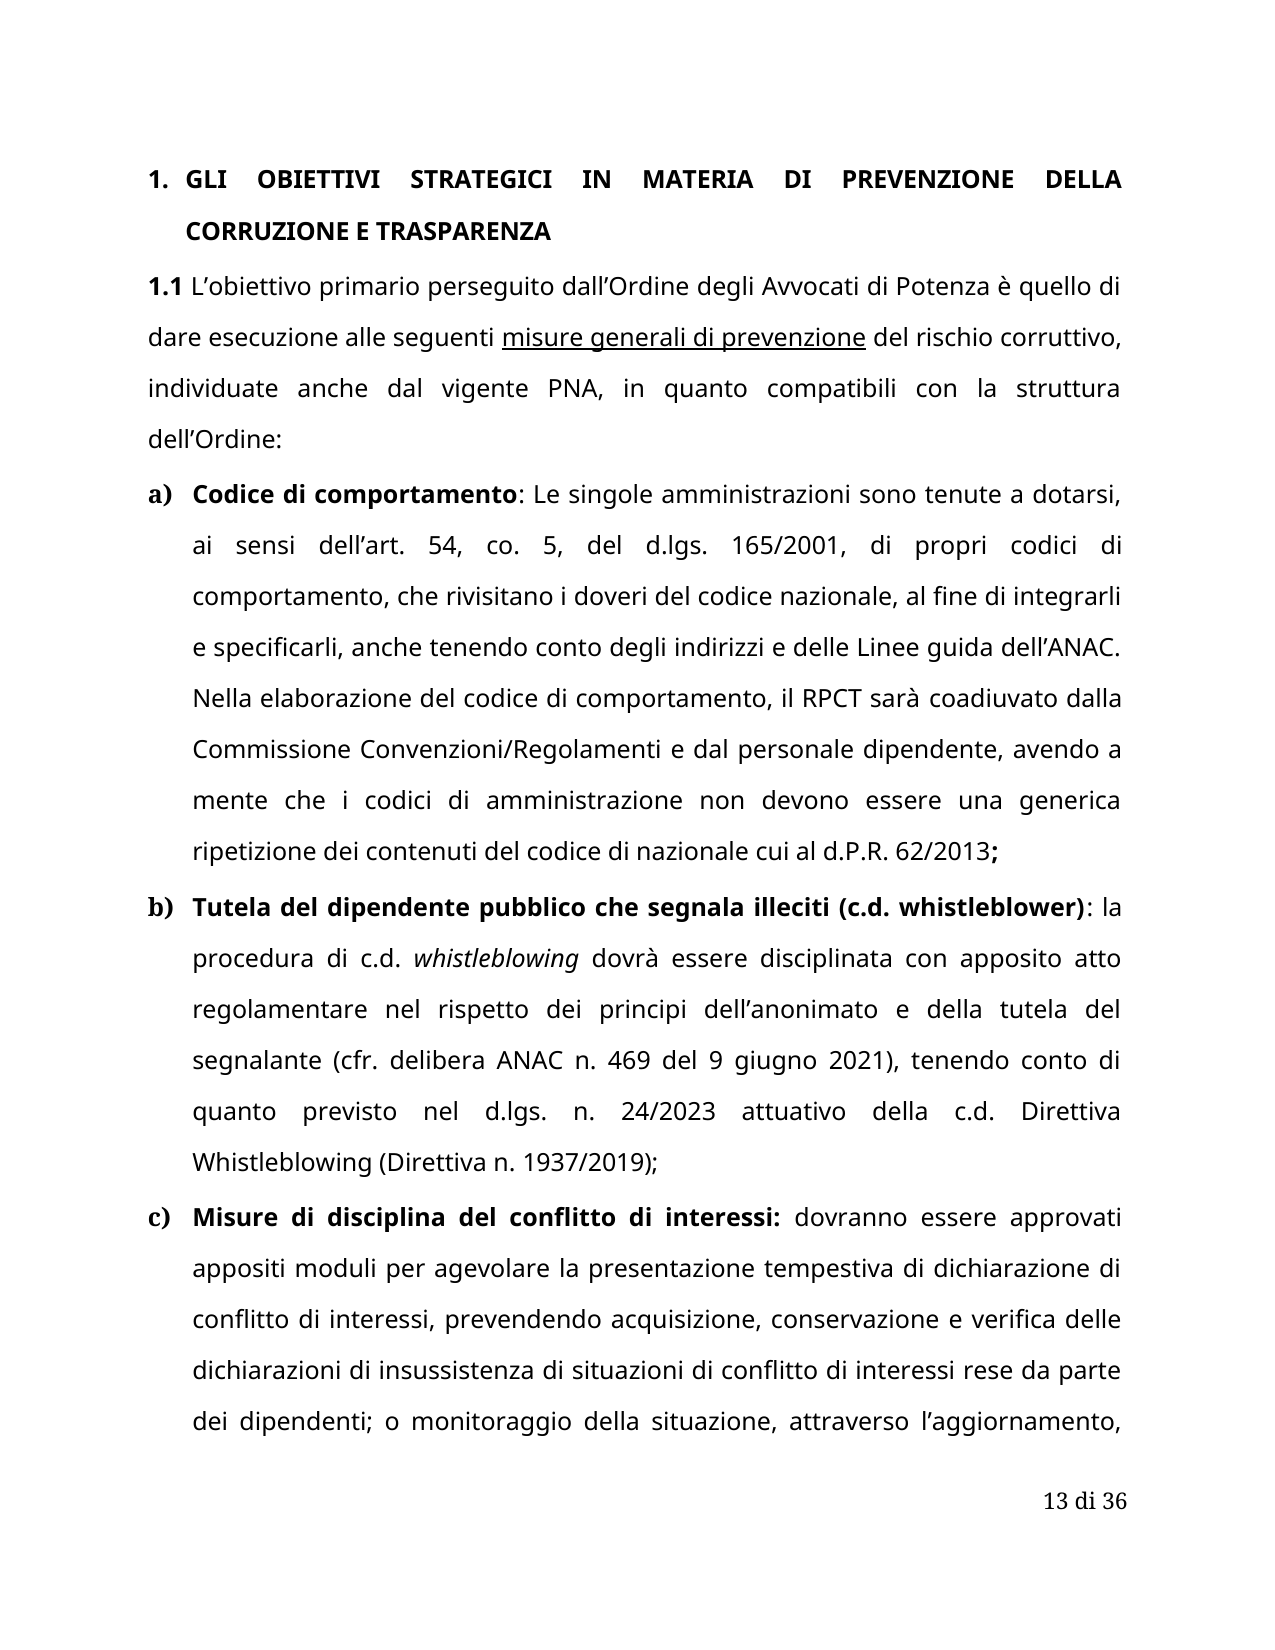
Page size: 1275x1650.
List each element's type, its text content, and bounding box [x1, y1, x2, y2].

list Codice di comportamento: Le singole amministrazioni sono tenute a dotarsi, ai sensi dell’art. 54, co. 5, del d.lgs. 165/2001, di propri codici di comportamento, che rivisitano i doveri del codice nazionale, al fine di integrarli e specificarli, anche tenendo conto degli indirizzi e delle Linee guida dell’ANAC. Nella elaborazione del codice di comportamento, il RPCT sarà coadiuvato dalla Commissione Convenzioni/Regolamenti e dal personale dipendente, avendo a mente che i codici di amministrazione non devono essere una generica ripetizione dei contenuti del codice di nazionale cui al d.P.R. 62/2013; [148, 477, 1122, 868]
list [148, 1199, 1122, 1438]
list 1.1 L’obiettivo primario perseguito dall’Ordine degli Avvocati di Potenza è quello di dare esecuzione alle seguenti misure generali di prevenzione del rischio corruttivo, individuate anche dal vigente PNA, in quanto compatibili con la struttura dell’Ordine: [148, 268, 1122, 456]
list Tutela del dipendente pubblico che segnala illeciti (c.d. whistleblower): la procedura di c.d. whistleblowing dovrà essere disciplinata con apposito atto regolamentare nel rispetto dei principi dell’anonimato e della tutela del segnalante (cfr. delibera ANAC n. 469 del 9 giugno 2021), tenendo conto di quanto previsto nel d.lgs. n. 24/2023 attuativo della c.d. Direttiva Whistleblowing (Direttiva n. 1937/2019); [148, 889, 1122, 1178]
subtitle GLI OBIETTIVI STRATEGICI IN MATERIA DI PREVENZIONE DELLA CORRUZIONE E TRASPARENZA [148, 162, 1122, 247]
